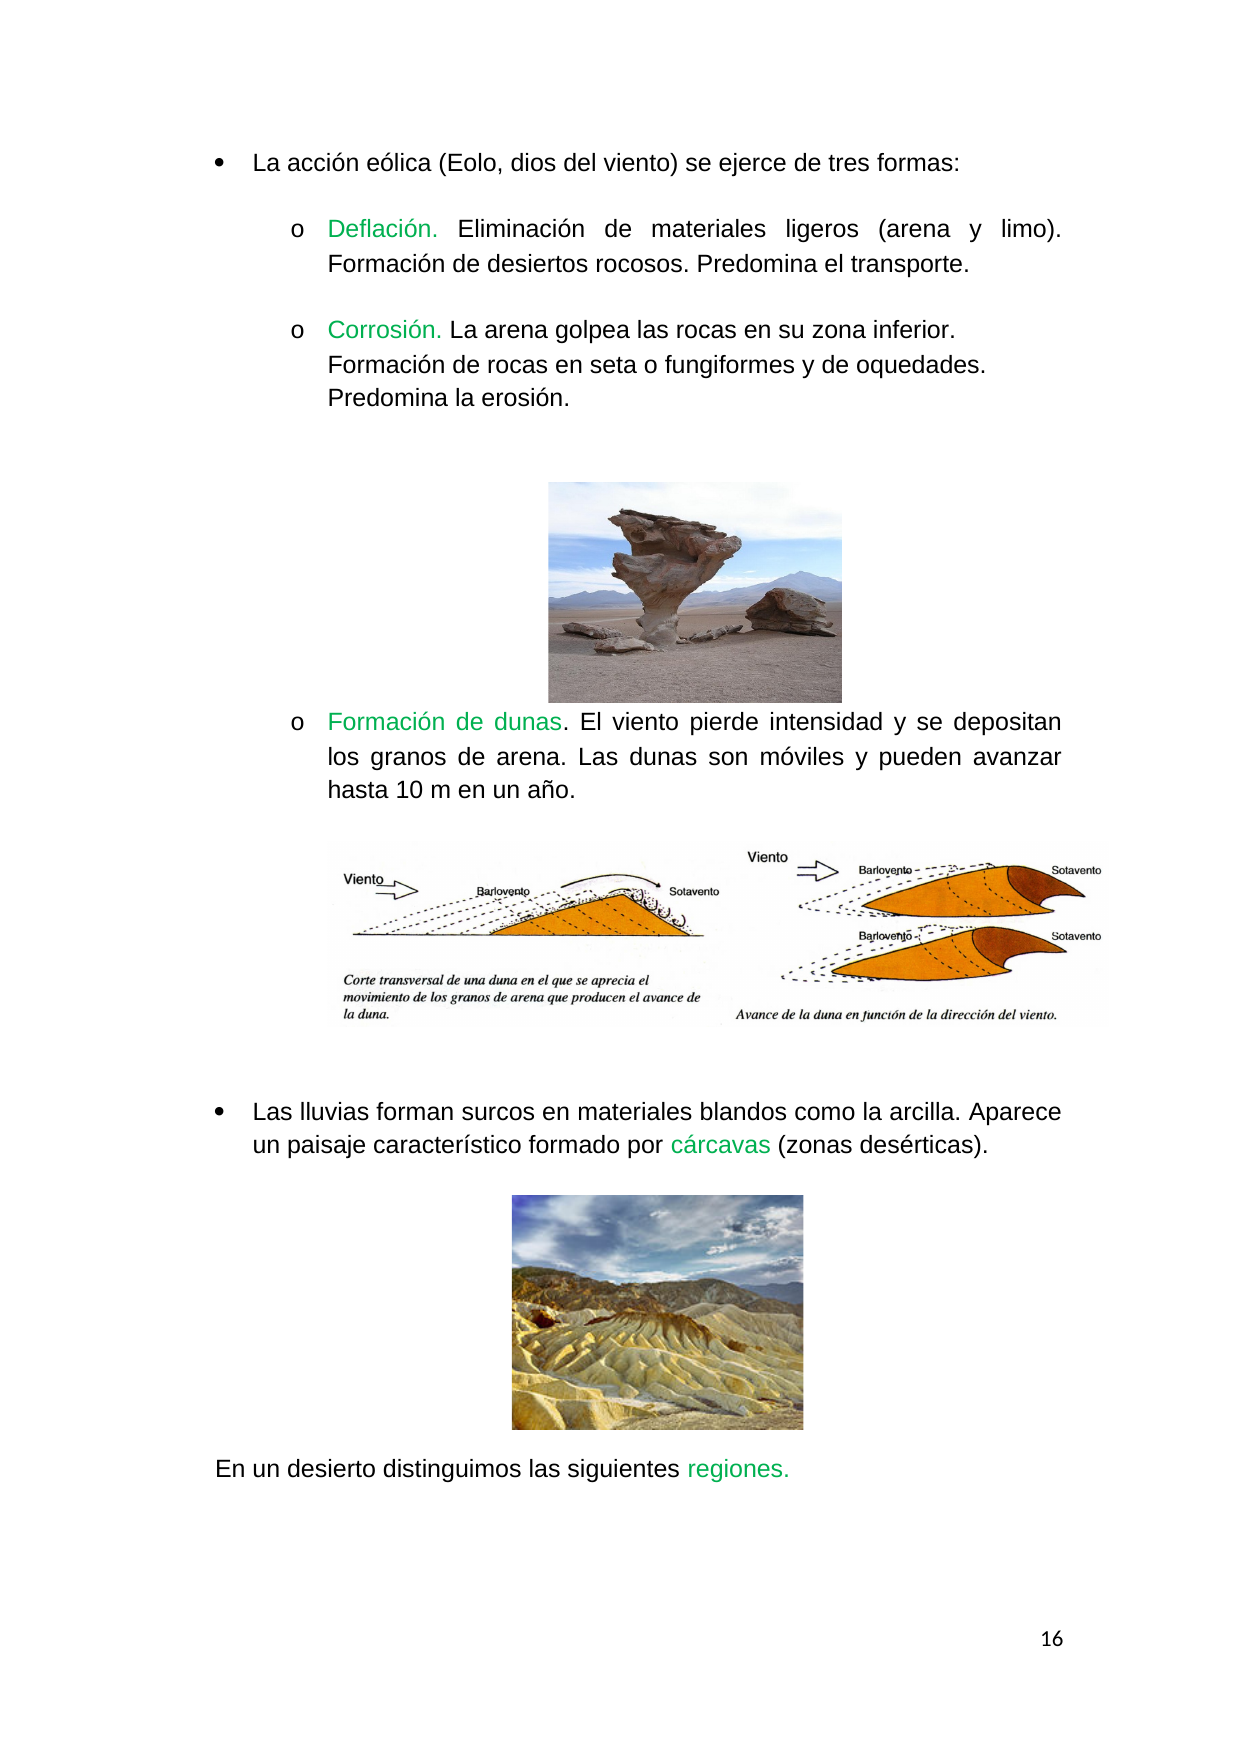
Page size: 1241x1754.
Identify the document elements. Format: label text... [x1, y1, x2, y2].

list La acción eólica (Eolo, dios del viento) se ejerce de tres formas: [215, 148, 1063, 176]
picture [511, 1195, 804, 1430]
list Las lluvias forman surcos en materiales blandos como la arcilla. Aparece un paisaje característico formado por cárcavas (zonas desérticas). [215, 1096, 1063, 1158]
list Deflación. Eliminación de materiales ligeros (arena y limo). Formación de desiertos rocosos. Predomina el transporte. [290, 214, 1063, 278]
text En un desierto distinguimos las siguientes regiones. [215, 1454, 1063, 1483]
picture [548, 482, 842, 703]
list Corrosión. La arena golpea las rocas en su zona inferior. Formación de rocas en seta o fungiformes y de oquedades. Predomina la erosión. [290, 315, 1063, 412]
picture [327, 841, 1110, 1027]
list Formación de dunas. El viento pierde intensidad y se depositan los granos de arena. Las dunas son móviles y pueden avanzar hasta 10 m en un año. [290, 707, 1063, 804]
